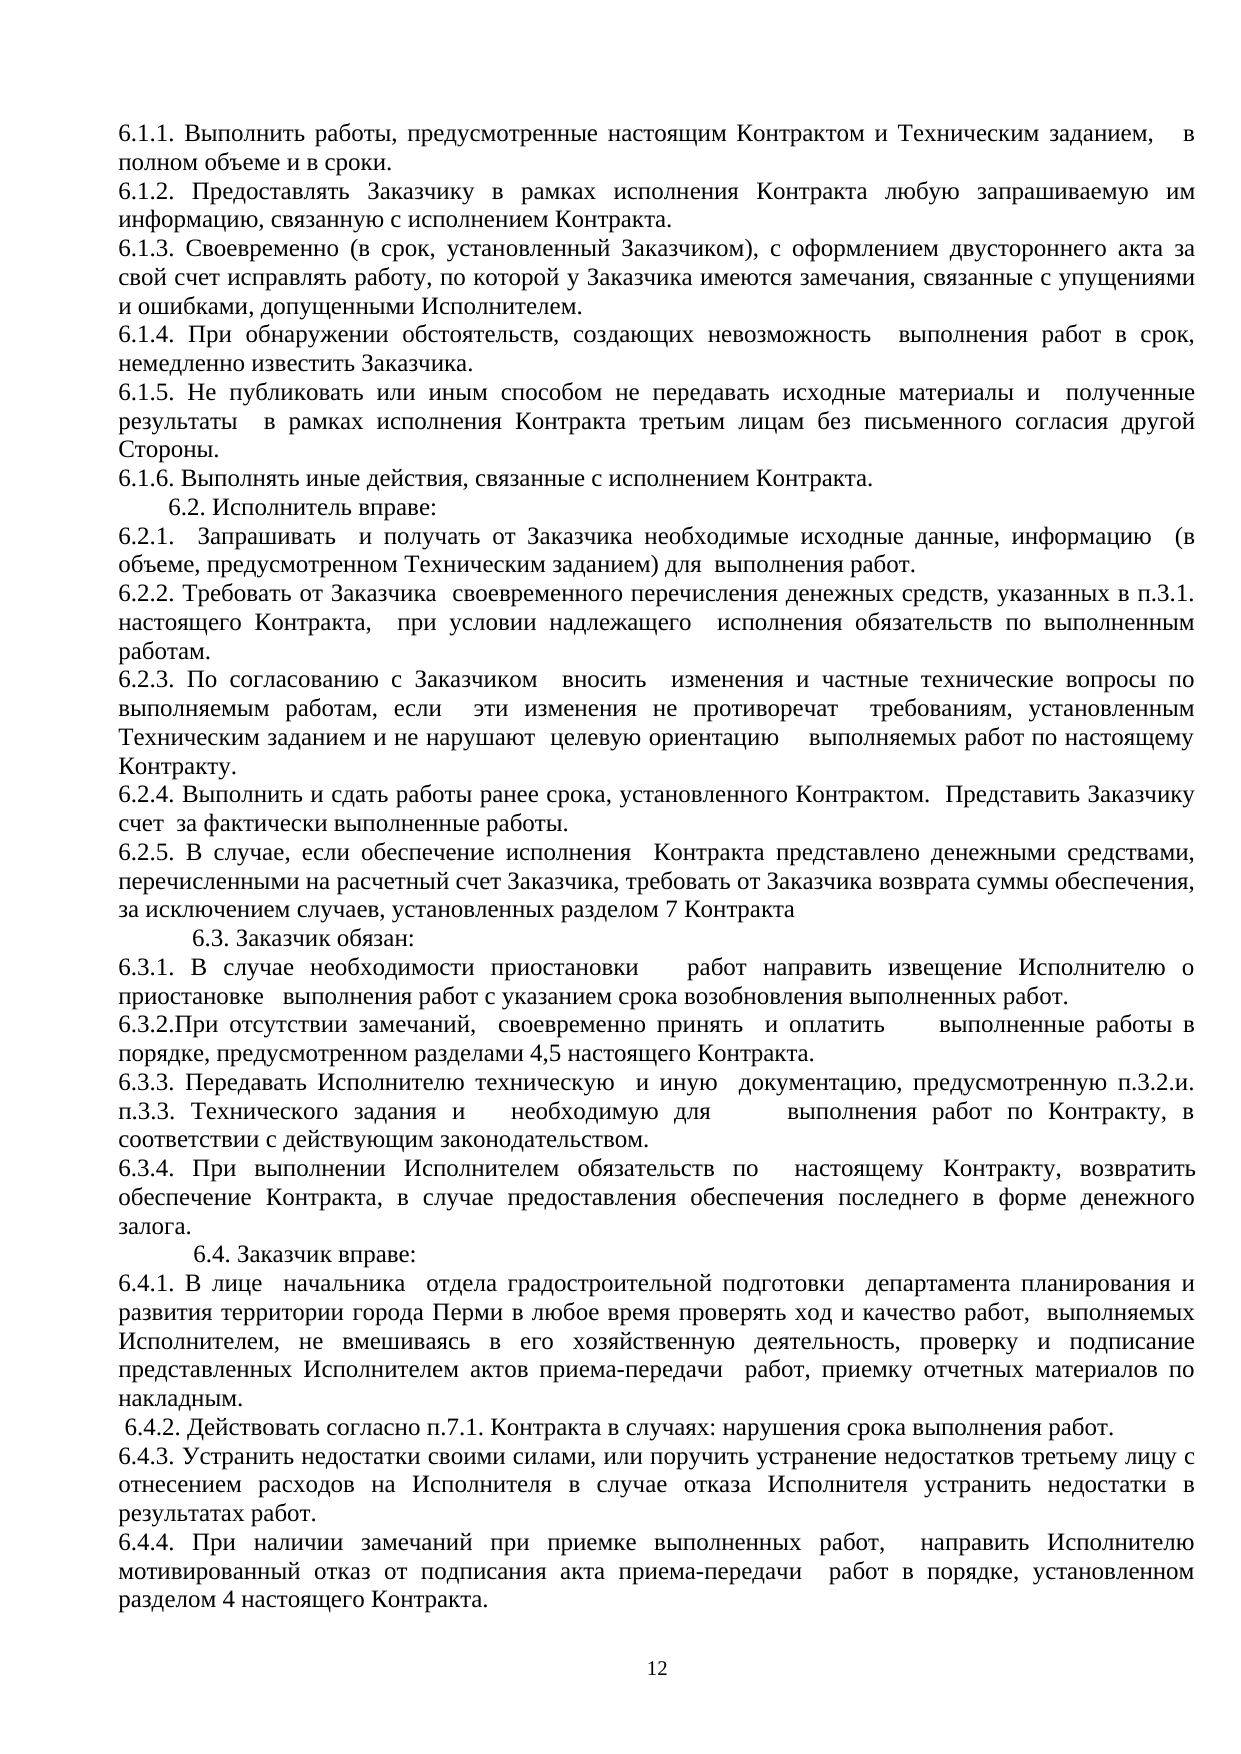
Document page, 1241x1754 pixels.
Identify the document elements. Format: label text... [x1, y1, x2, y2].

text 6.2.4. Выполнить и сдать работы ранее срока, установленного Контрактом. Представить Заказчику счет за фактически выполненные работы. [118, 779, 1196, 837]
text 6.2.2. Требовать от Заказчика своевременного перечисления денежных средств, указанных в п.3.1. настоящего Контракта, при условии надлежащего исполнения обязательств по выполненным работам. [118, 578, 1196, 664]
text 6.1.4. При обнаружении обстоятельств, создающих невозможность выполнения работ в срок, немедленно известить Заказчика. [118, 319, 1196, 377]
text 6.2. Исполнитель вправе: [118, 492, 1196, 521]
text 6.4.1. В лице начальника отдела градостроительной подготовки департамента планирования и развития территории города Перми в любое время проверять ход и качество работ, выполняемых Исполнителем, не вмешиваясь в его хозяйственную деятельность, проверку и подписание представленных Исполнителем актов приема-передачи работ, приемку отчетных материалов по накладным. [118, 1268, 1196, 1412]
text 6.3.1. В случае необходимости приостановки работ направить извещение Исполнителю о приостановке выполнения работ с указанием срока возобновления выполненных работ. [118, 952, 1196, 1009]
text 6.1.3. Своевременно (в срок, установленный Заказчиком), с оформлением двустороннего акта за свой счет исправлять работу, по которой у Заказчика имеются замечания, связанные с упущениями и ошибками, допущенными Исполнителем. [118, 233, 1196, 319]
text 6.3.3. Передавать Исполнителю техническую и иную документацию, предусмотренную п.3.2.и. п.3.3. Технического задания и необходимую для выполнения работ по Контракту, в соответствии с действующим законодательством. [118, 1067, 1196, 1153]
text 6.4.3. Устранить недостатки своими силами, или поручить устранение недостатков третьему лицу с отнесением расходов на Исполнителя в случае отказа Исполнителя устранить недостатки в результатах работ. [118, 1441, 1196, 1527]
text 6.1.6. Выполнять иные действия, связанные с исполнением Контракта. [118, 463, 1196, 492]
text 6.3. Заказчик обязан: [118, 923, 1196, 952]
text 6.4.4. При наличии замечаний при приемке выполненных работ, направить Исполнителю мотивированный отказ от подписания акта приема-передачи работ в порядке, установленном разделом 4 настоящего Контракта. [118, 1527, 1196, 1613]
text 6.3.2.При отсутствии замечаний, своевременно принять и оплатить выполненные работы в порядке, предусмотренном разделами 4,5 настоящего Контракта. [118, 1009, 1196, 1067]
text 6.4.2. Действовать согласно п.7.1. Контракта в случаях: нарушения срока выполнения работ. [118, 1412, 1196, 1441]
text 6.1.5. Не публиковать или иным способом не передавать исходные материалы и полученные результаты в рамках исполнения Контракта третьим лицам без письменного согласия другой Стороны. [118, 377, 1196, 463]
text 6.3.4. При выполнении Исполнителем обязательств по настоящему Контракту, возвратить обеспечение Контракта, в случае предоставления обеспечения последнего в форме денежного залога. [118, 1153, 1196, 1239]
text 6.2.1. Запрашивать и получать от Заказчика необходимые исходные данные, информацию (в объеме, предусмотренном Техническим заданием) для выполнения работ. [118, 521, 1196, 578]
text 6.2.3. По согласованию с Заказчиком вносить изменения и частные технические вопросы по выполняемым работам, если эти изменения не противоречат требованиям, установленным Техническим заданием и не нарушают целевую ориентацию выполняемых работ по настоящему Контракту. [118, 664, 1196, 779]
text 6.2.5. В случае, если обеспечение исполнения Контракта представлено денежными средствами, перечисленными на расчетный счет Заказчика, требовать от Заказчика возврата суммы обеспечения, за исключением случаев, установленных разделом 7 Контракта [118, 837, 1196, 923]
text 6.4. Заказчик вправе: [118, 1239, 1196, 1268]
text 6.1.1. Выполнить работы, предусмотренные настоящим Контрактом и Техническим заданием, в полном объеме и в сроки. [118, 118, 1196, 176]
text 6.1.2. Предоставлять Заказчику в рамках исполнения Контракта любую запрашиваемую им информацию, связанную с исполнением Контракта. [118, 176, 1196, 233]
